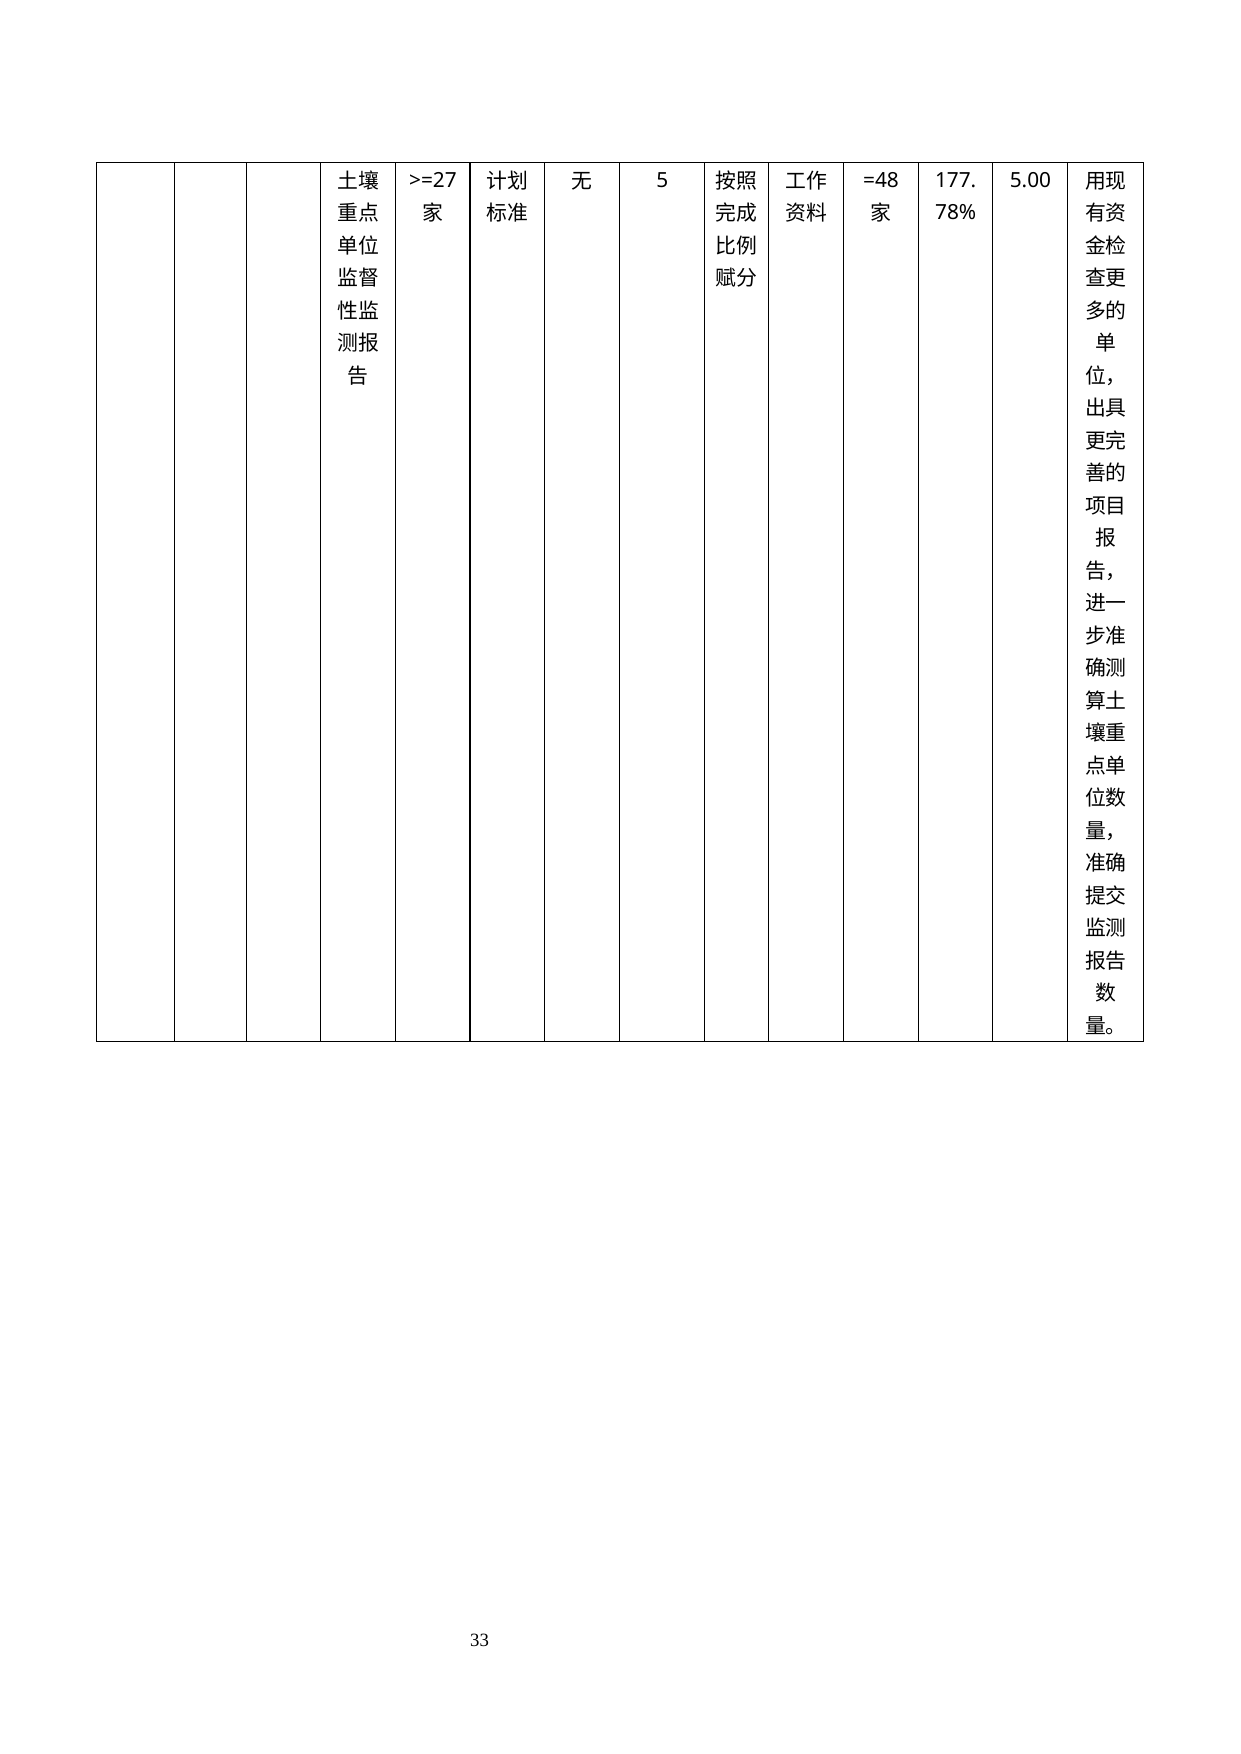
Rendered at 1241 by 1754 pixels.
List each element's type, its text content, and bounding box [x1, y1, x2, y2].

table_cell 按照完成比例赋分 [705, 163, 768, 1041]
table_cell 无 [545, 163, 619, 1041]
table_cell 用现有资金检查更多的单位，出具更完善的项目报告，进一步准确测算土壤重点单位数量，准确提交监测报告数量。 [1068, 163, 1143, 1041]
table_cell 工作资料 [769, 163, 843, 1041]
table_cell 177.78% [919, 163, 992, 1041]
table_cell =48家 [844, 163, 918, 1041]
table_cell 5 [620, 163, 704, 1041]
table_cell 土壤重点单位监督性监测报告 [321, 163, 395, 1041]
table_cell 5.00 [993, 163, 1067, 1041]
table_cell 计划标准 [471, 163, 544, 1041]
table_cell >=27家 [396, 163, 469, 1041]
